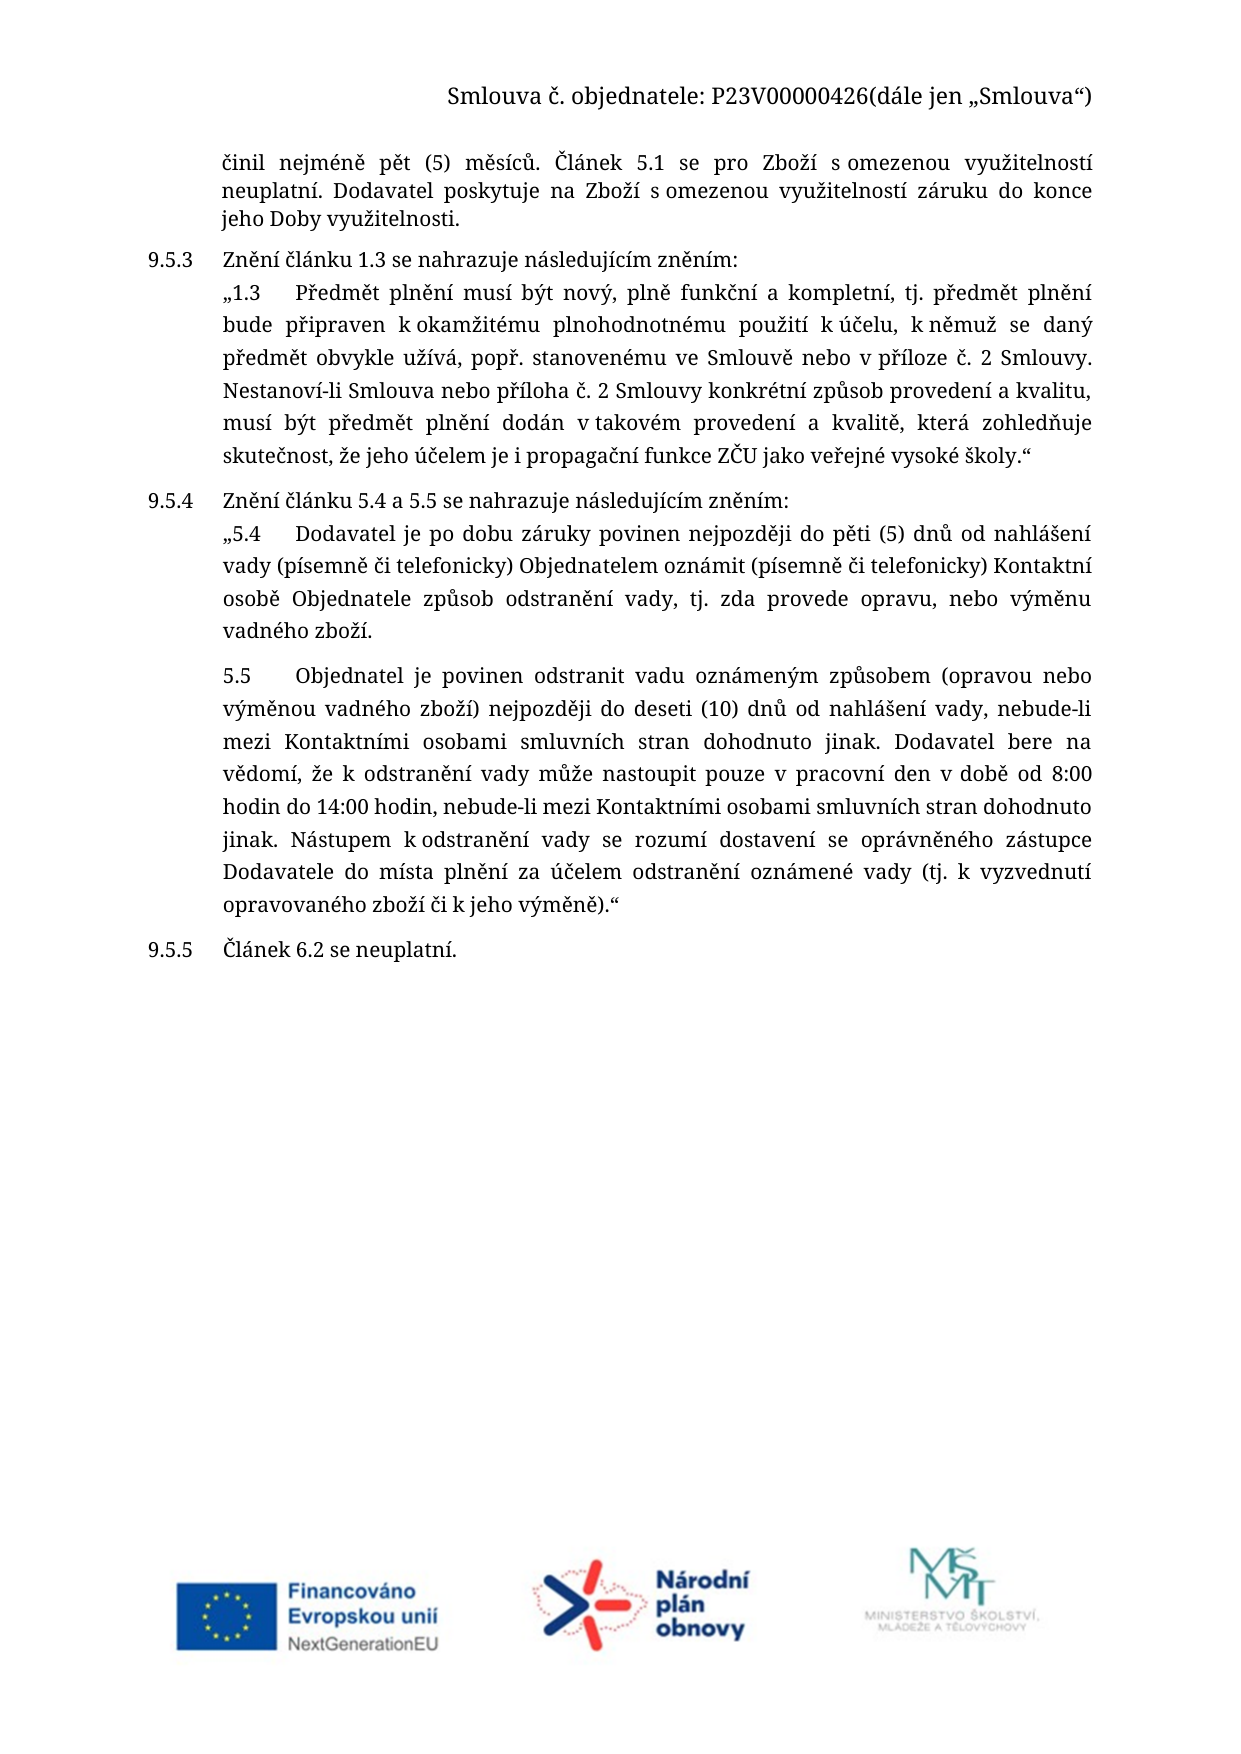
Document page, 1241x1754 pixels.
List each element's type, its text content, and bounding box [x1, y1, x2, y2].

list „5.4 Dodavatel je po dobu záruky povinen nejpozději do pěti (5) dnů od nahlášení vady (písemně či telefonicky) Objednatelem oznámit (písemně či telefonicky) Kontaktní osobě Objednatele způsob odstranění vady, tj. zda provede opravu, nebo výměnu vadného zboží. [223, 519, 1093, 645]
list Znění článku 1.3 se nahrazuje následujícím zněním: [148, 245, 1093, 274]
list 5.5 Objednatel je povinen odstranit vadu oznámeným způsobem (opravou nebo výměnou vadného zboží) nejpozději do deseti (10) dnů od nahlášení vady, nebude-li mezi Kontaktními osobami smluvních stran dohodnuto jinak. Dodavatel bere na vědomí, že k odstranění vady může nastoupit pouze v pracovní den v době od 8:00 hodin do 14:00 hodin, nebude-li mezi Kontaktními osobami smluvních stran dohodnuto jinak. Nástupem k odstranění vady se rozumí dostavení se oprávněného zástupce Dodavatele do místa plnění za účelem odstranění oznámené vady (tj. k vyzvednutí opravovaného zboží či k jeho výměně).“ [223, 662, 1093, 918]
list Článek 6.2 se neuplatní. [148, 935, 1093, 963]
list „1.3 Předmět plnění musí být nový, plně funkční a kompletní, tj. předmět plnění bude připraven k okamžitému plnohodnotnému použití k účelu, k němuž se daný předmět obvykle užívá, popř. stanovenému ve Smlouvě nebo v příloze č. 2 Smlouvy. Nestanoví-li Smlouva nebo příloha č. 2 Smlouvy konkrétní způsob provedení a kvalitu, musí být předmět plnění dodán v takovém provedení a kvalitě, která zohledňuje skutečnost, že jeho účelem je i propagační funkce ZČU jako veřejné vysoké školy.“ [223, 278, 1093, 469]
list Znění článku 5.4 a 5.5 se nahrazuje následujícím zněním: [148, 486, 1093, 514]
picture [147, 1500, 1093, 1678]
